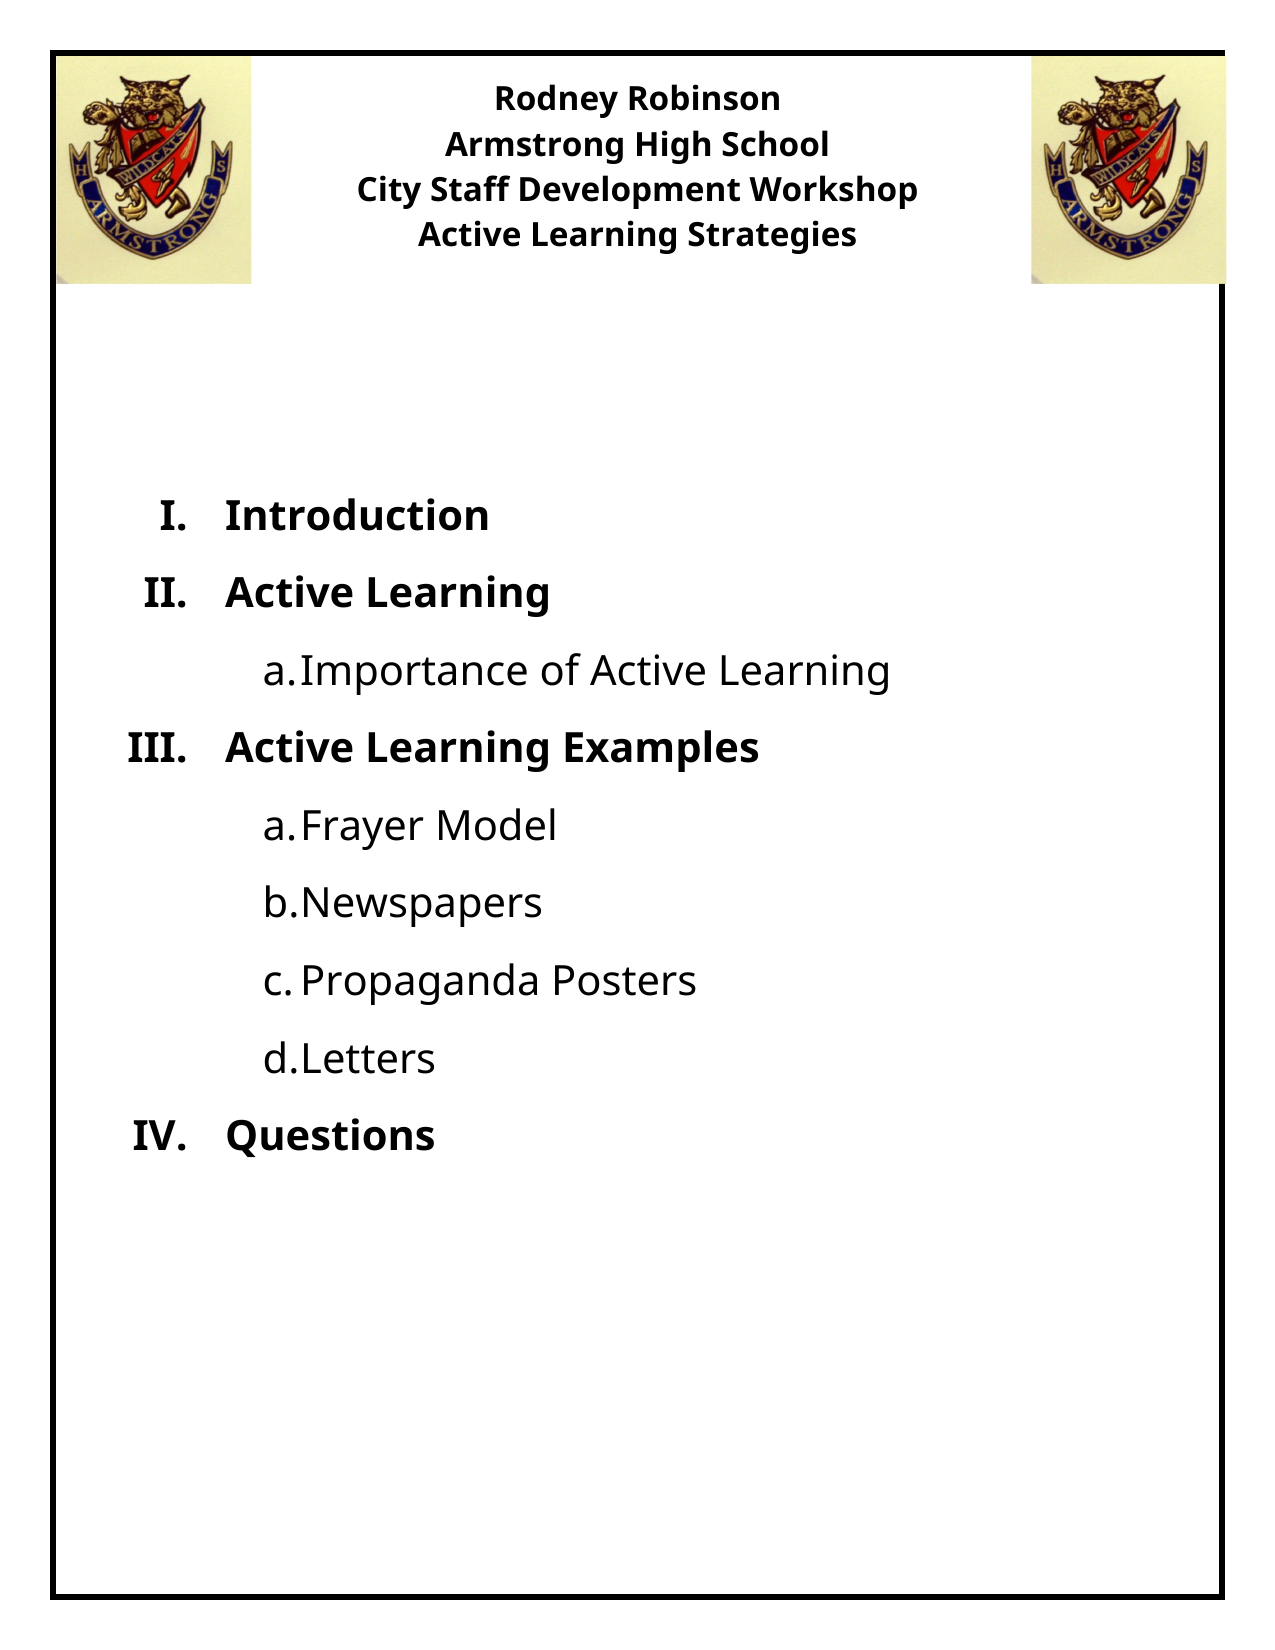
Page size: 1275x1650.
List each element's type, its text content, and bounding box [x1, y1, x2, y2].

list Active Learning [187, 563, 1125, 620]
list Importance of Active Learning [262, 641, 1125, 697]
list Propaganda Posters [262, 951, 1125, 1008]
list Frayer Model [262, 796, 1125, 852]
list Active Learning Examples [187, 718, 1125, 775]
list Letters [262, 1028, 1125, 1085]
list Newspapers [262, 873, 1125, 930]
list Questions [187, 1106, 1125, 1163]
list Introduction [187, 485, 1125, 542]
